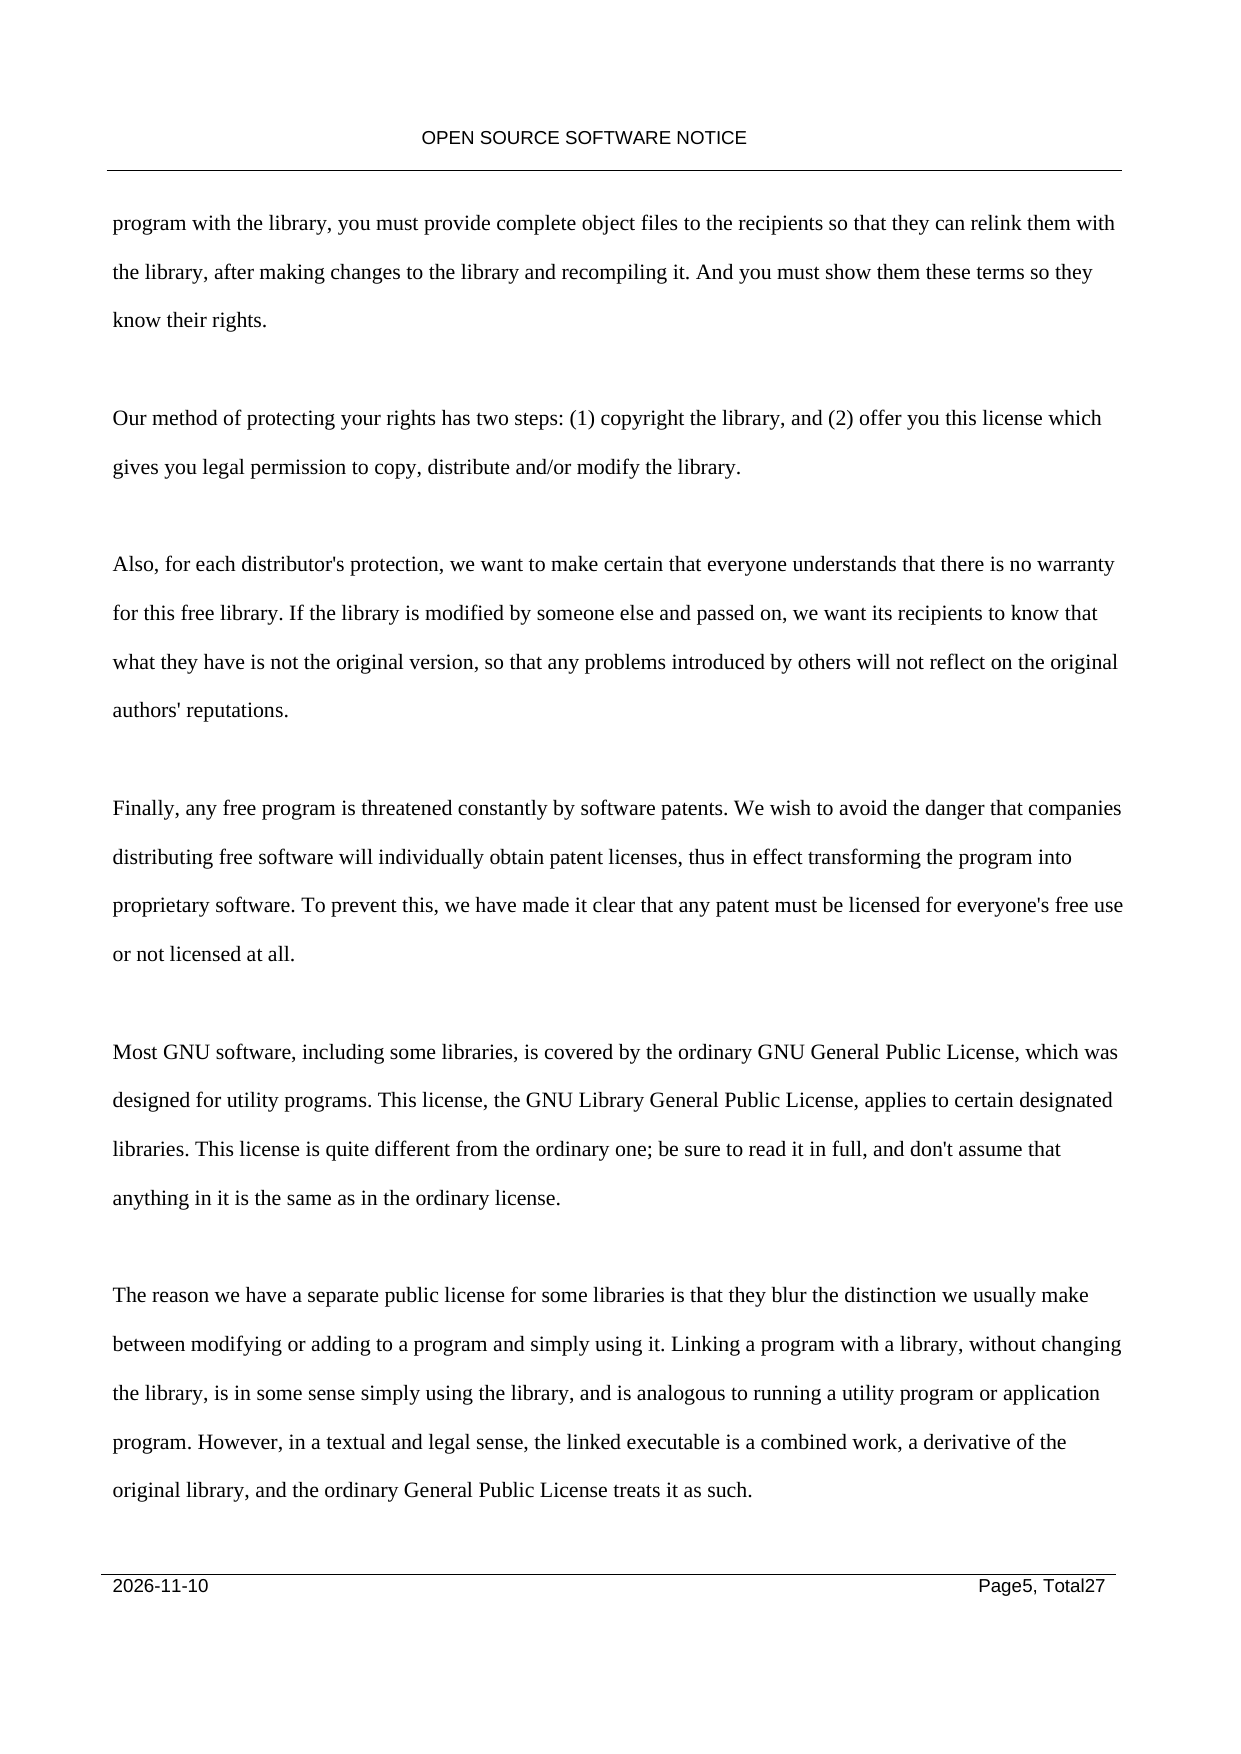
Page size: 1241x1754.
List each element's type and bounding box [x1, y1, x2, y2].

text [112, 206, 1128, 1506]
